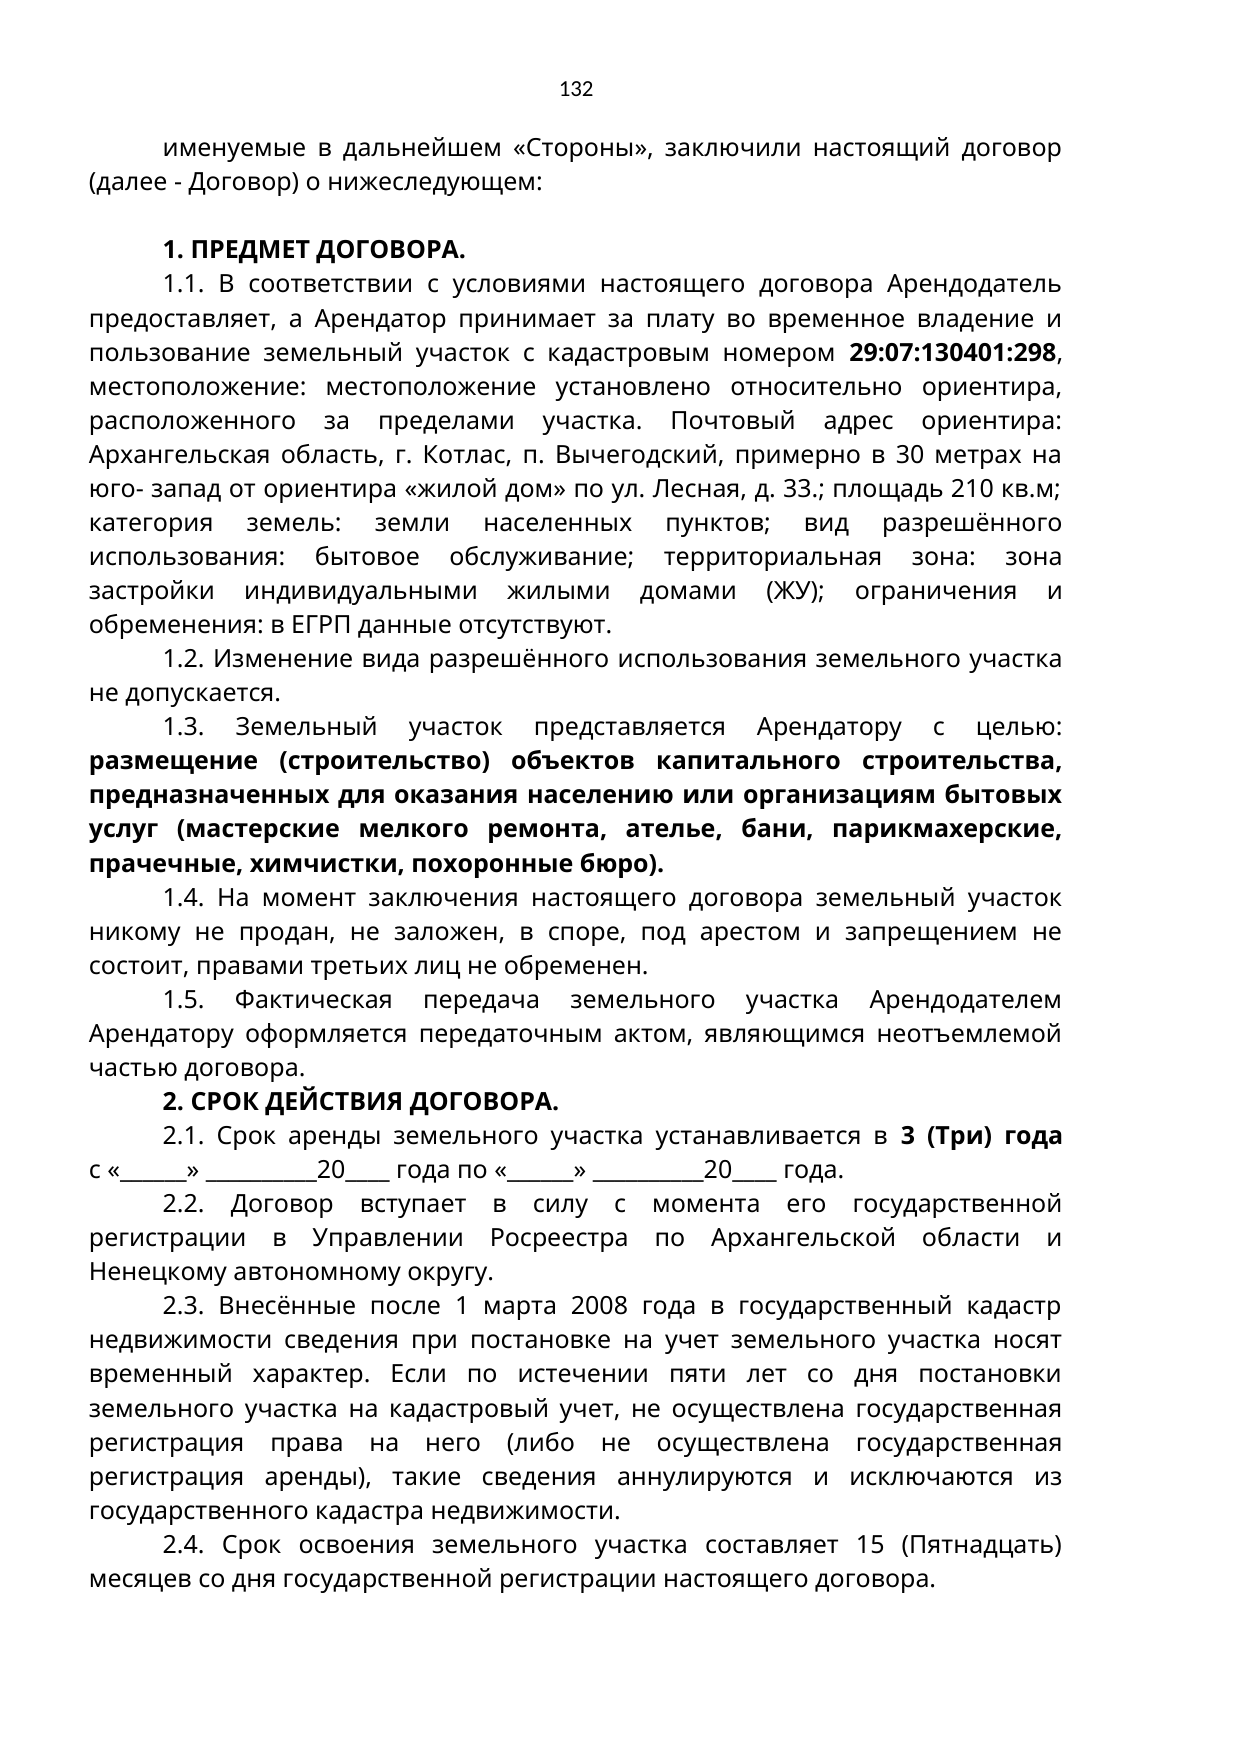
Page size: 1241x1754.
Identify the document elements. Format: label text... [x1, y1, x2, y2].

text 1.5. Фактическая передача земельного участка Арендодателем Арендатору оформляется передаточным актом, являющимся неотъемлемой частью договора. [89, 981, 1063, 1084]
text 1. ПРЕДМЕТ ДОГОВОРА. [89, 232, 1063, 266]
text 1.2. Изменение вида разрешённого использования земельного участка не допускается. [89, 641, 1063, 709]
text 2.1. Срок аренды земельного участка устанавливается в 3 (Три) года с «______» __________20____ года по «______» __________20____ года. [89, 1118, 1063, 1186]
text 2.4. Срок освоения земельного участка составляет 15 (Пятнадцать) месяцев со дня государственной регистрации настоящего договора. [89, 1526, 1063, 1594]
text 2.3. Внесённые после 1 марта 2008 года в государственный кадастр недвижимости сведения при постановке на учет земельного участка носят временный характер. Если по истечении пяти лет со дня постановки земельного участка на кадастровый учет, не осуществлена государственная регистрация права на него (либо не осуществлена государственная регистрация аренды), такие сведения аннулируются и исключаются из государственного кадастра недвижимости. [89, 1288, 1063, 1526]
text 2. СРОК ДЕЙСТВИЯ ДОГОВОРА. [89, 1084, 1063, 1118]
text 1.4. На момент заключения настоящего договора земельный участок никому не продан, не заложен, в споре, под арестом и запрещением не состоит, правами третьих лиц не обременен. [89, 879, 1063, 981]
text 2.2. Договор вступает в силу с момента его государственной регистрации в Управлении Росреестра по Архангельской области и Ненецкому автономному округу. [89, 1186, 1063, 1288]
text 1.3. Земельный участок представляется Арендатору с целью: размещение (строительство) объектов капитального строительства, предназначенных для оказания населению или организациям бытовых услуг (мастерские мелкого ремонта, ателье, бани, парикмахерские, прачечные, химчистки, похоронные бюро). [89, 709, 1063, 879]
text именуемые в дальнейшем «Стороны», заключили настоящий договор (далее - Договор) о нижеследующем: [89, 130, 1063, 198]
text 1.1. В соответствии с условиями настоящего договора Арендодатель предоставляет, а Арендатор принимает за плату во временное владение и пользование земельный участок с кадастровым номером 29:07:130401:298, местоположение: местоположение установлено относительно ориентира, расположенного за пределами участка. Почтовый адрес ориентира: Архангельская область, г. Котлас, п. Вычегодский, примерно в 30 метрах на юго- запад от ориентира «жилой дом» по ул. Лесная, д. 33.; площадь 210 кв.м; категория земель: земли населенных пунктов; вид разрешённого использования: бытовое обслуживание; территориальная зона: зона застройки индивидуальными жилыми домами (ЖУ); ограничения и обременения: в ЕГРП данные отсутствуют. [89, 266, 1063, 641]
